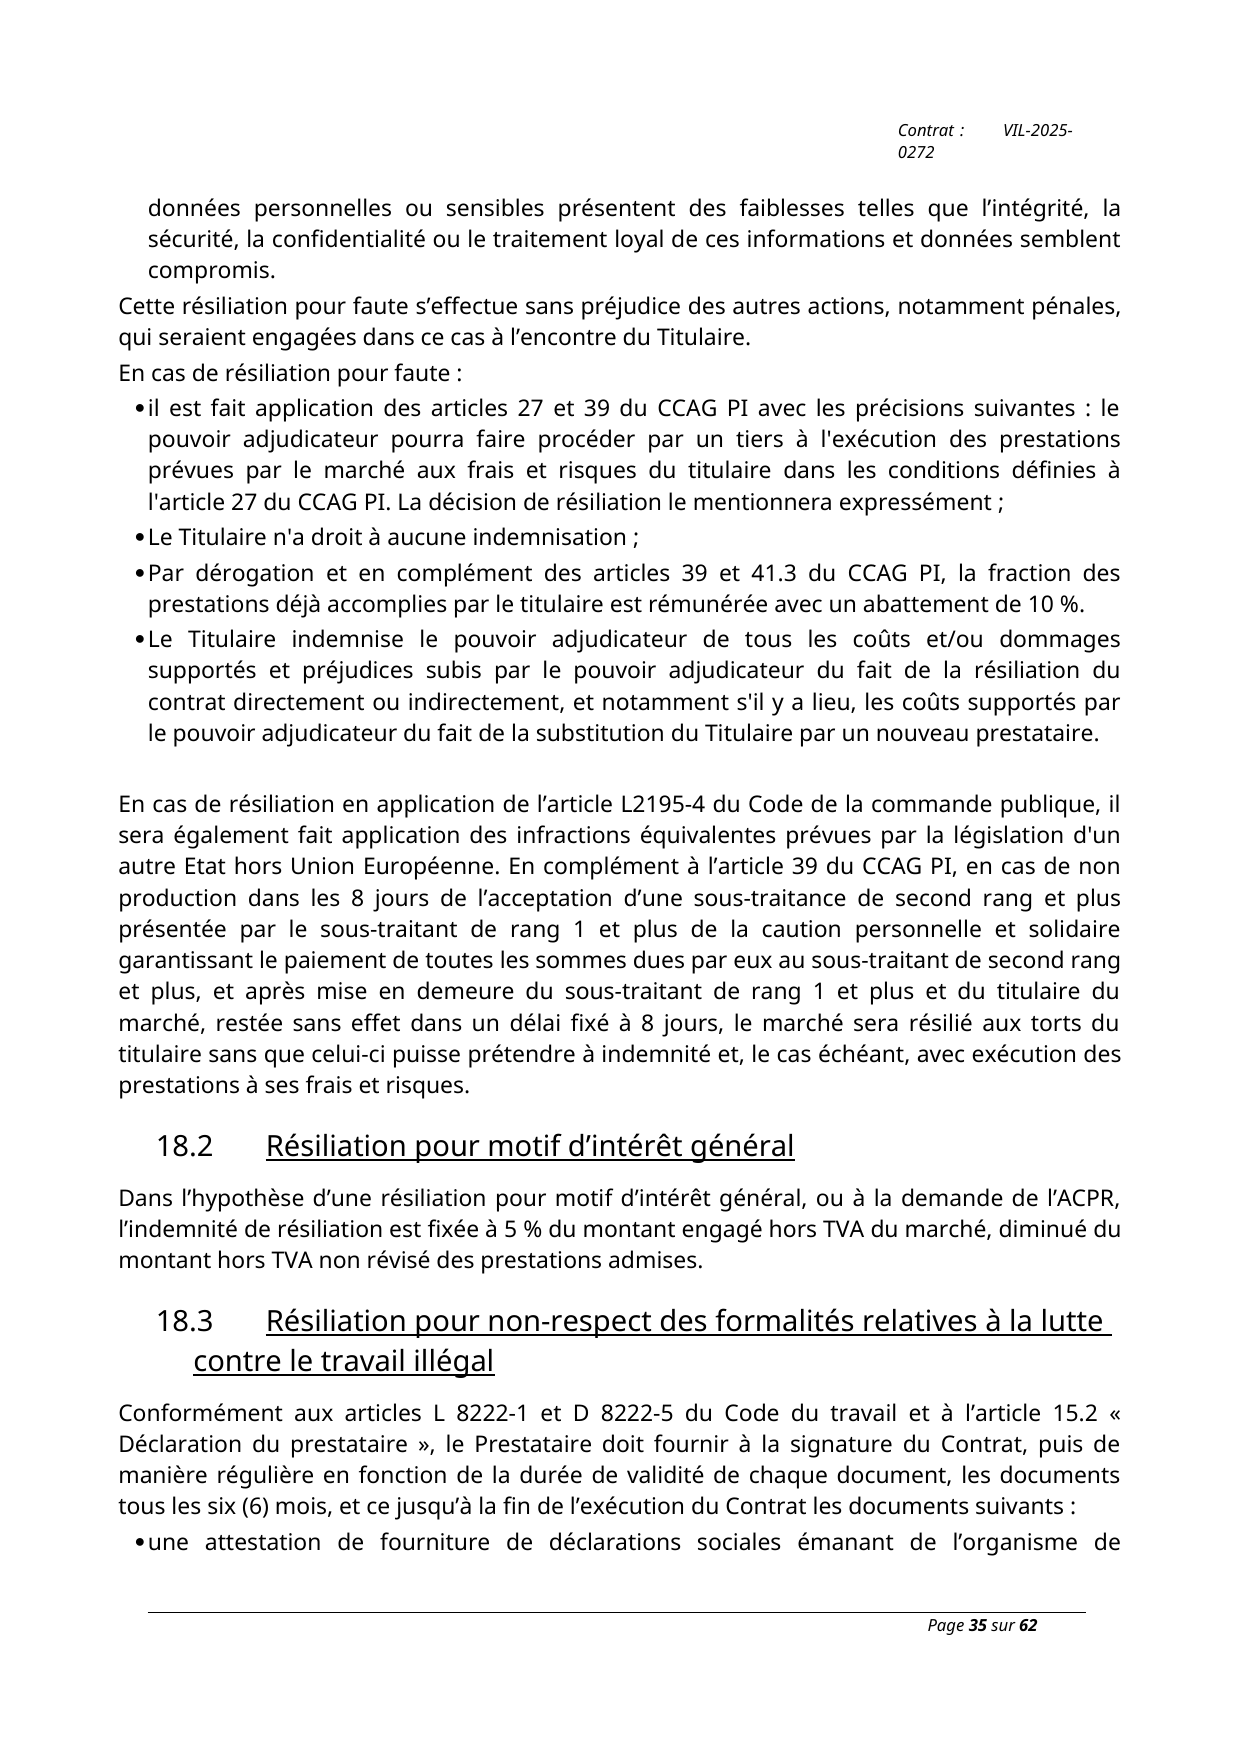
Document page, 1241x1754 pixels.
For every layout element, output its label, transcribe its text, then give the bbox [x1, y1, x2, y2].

text Conformément aux articles L 8222-1 et D 8222-5 du Code du travail et à l’article 15.2 « Déclaration du prestataire », le Prestataire doit fournir à la signature du Contrat, puis de manière régulière en fonction de la durée de validité de chaque document, les documents tous les six (6) mois, et ce jusqu’à la fin de l’exécution du Contrat les documents suivants : [118, 1396, 1122, 1521]
text En cas de résiliation pour faute : [118, 357, 1122, 388]
text Résiliation pour motif d’intérêt général [156, 1125, 1122, 1165]
list Par dérogation et en complément des articles 39 et 41.3 du CCAG PI, la fraction des prestations déjà accomplies par le titulaire est rémunérée avec un abattement de 10 %. [136, 557, 1122, 619]
text Cette résiliation pour faute s’effectue sans préjudice des autres actions, notamment pénales, qui seraient engagées dans ce cas à l’encontre du Titulaire. [118, 290, 1122, 352]
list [136, 1526, 1122, 1557]
text En cas de résiliation en application de l’article L2195-4 du Code de la commande publique, il sera également fait application des infractions équivalentes prévues par la législation d'un autre Etat hors Union Européenne. En complément à l’article 39 du CCAG PI, en cas de non production dans les 8 jours de l’acceptation d’une sous-traitance de second rang et plus présentée par le sous-traitant de rang 1 et plus de la caution personnelle et solidaire garantissant le paiement de toutes les sommes dues par eux au sous-traitant de second rang et plus, et après mise en demeure du sous-traitant de rang 1 et plus et du titulaire du marché, restée sans effet dans un délai fixé à 8 jours, le marché sera résilié aux torts du titulaire sans que celui-ci puisse prétendre à indemnité et, le cas échéant, avec exécution des prestations à ses frais et risques. [118, 788, 1122, 1100]
list Le Titulaire n'a droit à aucune indemnisation ; [136, 521, 1122, 552]
list il est fait application des articles 27 et 39 du CCAG PI avec les précisions suivantes : le pouvoir adjudicateur pourra faire procéder par un tiers à l'exécution des prestations prévues par le marché aux frais et risques du titulaire dans les conditions définies à l'article 27 du CCAG PI. La décision de résiliation le mentionnera expressément ; [136, 392, 1122, 517]
text Résiliation pour non-respect des formalités relatives à la lutte contre le travail illégal [156, 1300, 1122, 1380]
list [136, 192, 1122, 286]
text Dans l’hypothèse d’une résiliation pour motif d’intérêt général, ou à la demande de l’ACPR, l’indemnité de résiliation est fixée à 5 % du montant engagé hors TVA du marché, diminué du montant hors TVA non révisé des prestations admises. [118, 1182, 1122, 1275]
list Le Titulaire indemnise le pouvoir adjudicateur de tous les coûts et/ou dommages supportés et préjudices subis par le pouvoir adjudicateur du fait de la résiliation du contrat directement ou indirectement, et notamment s'il y a lieu, les coûts supportés par le pouvoir adjudicateur du fait de la substitution du Titulaire par un nouveau prestataire. [136, 623, 1122, 748]
